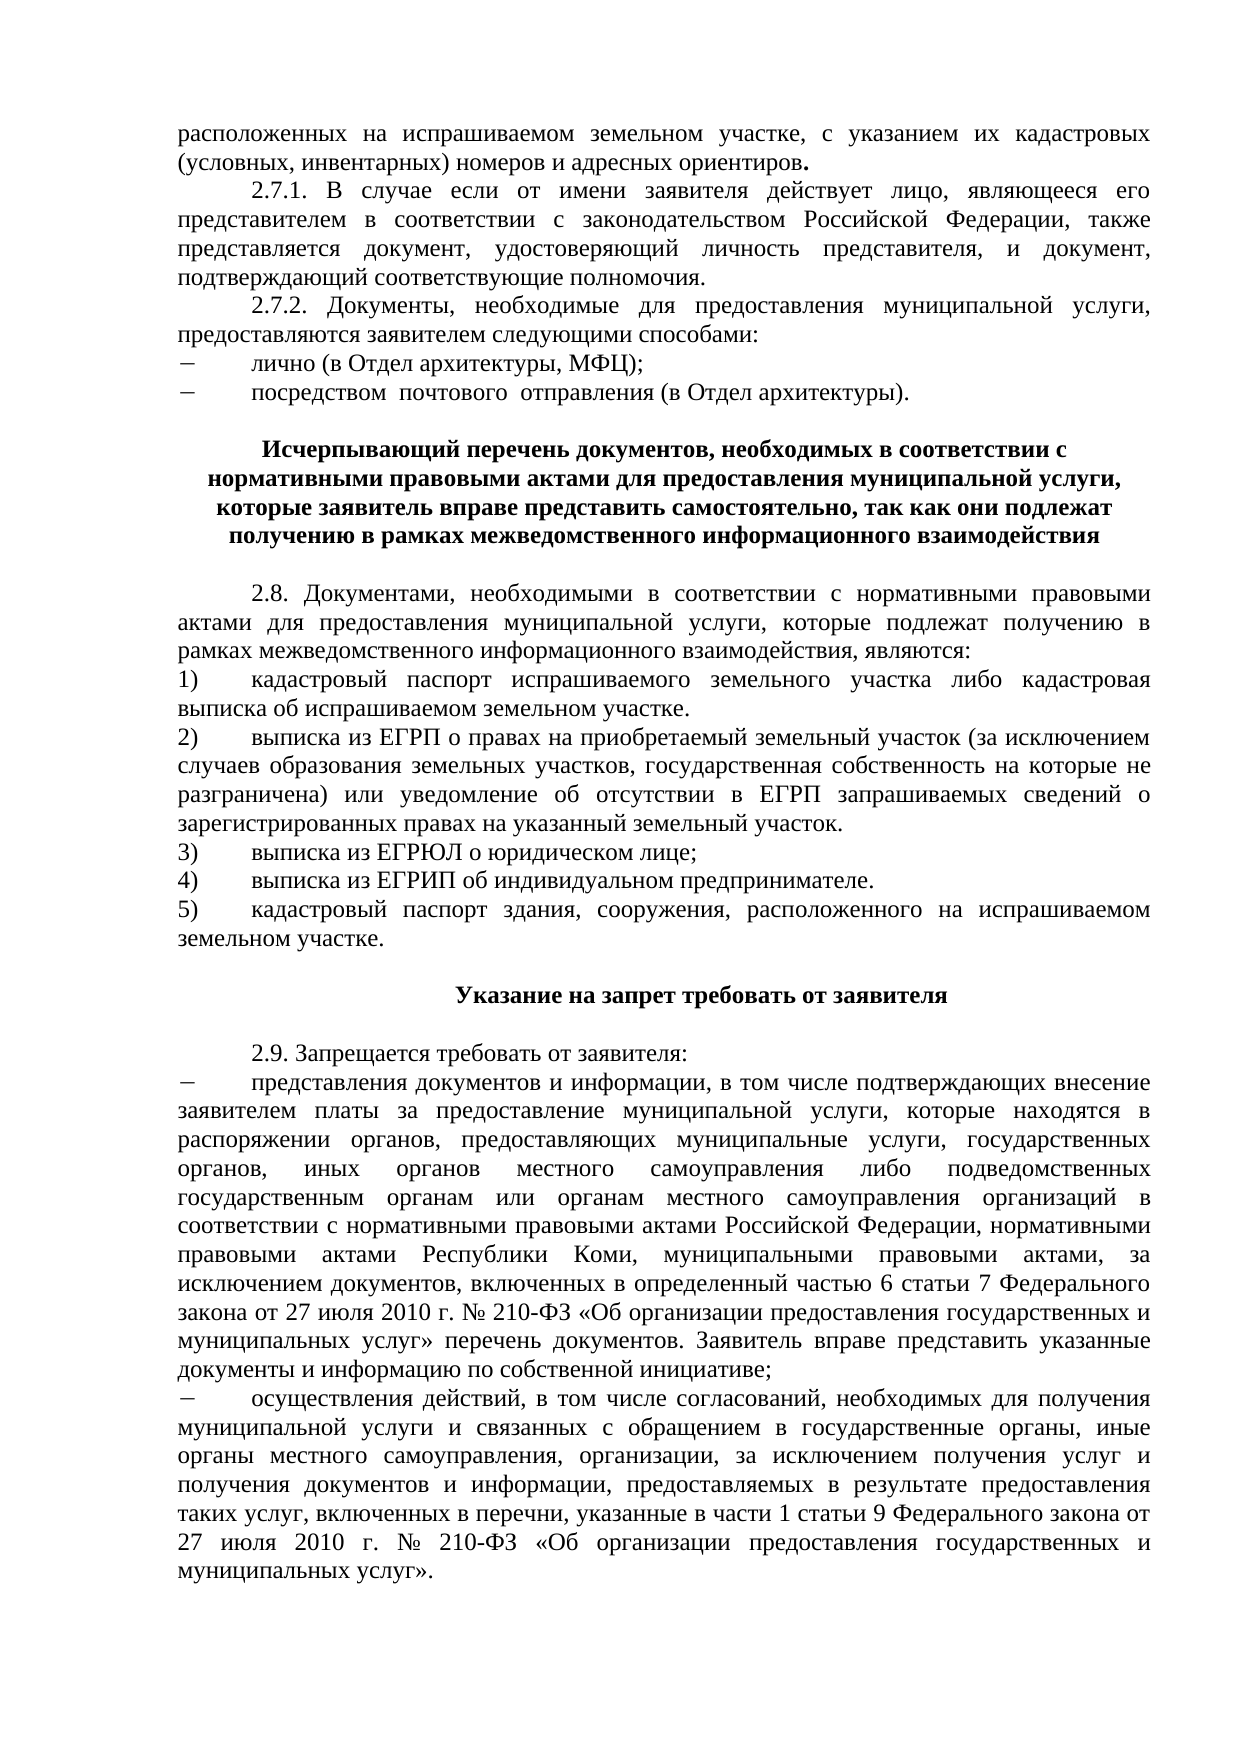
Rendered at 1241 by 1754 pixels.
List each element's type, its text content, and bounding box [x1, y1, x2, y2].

text 2.7.1. В случае если от имени заявителя действует лицо, являющееся его представителем в соответствии с законодательством Российской Федерации, также представляется документ, удостоверяющий личность представителя, и документ, подтверждающий соответствующие полномочия. [177, 176, 1152, 291]
text 2.7.2. Документы, необходимые для предоставления муниципальной услуги, предоставляются заявителем следующими способами: [177, 291, 1152, 348]
list выписка из ЕГРИП об индивидуальном предпринимателе. [177, 866, 1152, 894]
list осуществления действий, в том числе согласований, необходимых для получения муниципальной услуги и связанных с обращением в государственные органы, иные органы местного самоуправления, организации, за исключением получения услуг и получения документов и информации, предоставляемых в результате предоставления таких услуг, включенных в перечни, указанные в части 1 статьи 9 Федерального закона от 27 июля 2010 г. № 210-ФЗ «Об организации предоставления государственных и муниципальных услуг». [177, 1383, 1152, 1584]
list лично (в Отдел архитектуры, МФЦ); [177, 348, 1152, 377]
text Указание на запрет требовать от заявителя [177, 981, 1152, 1009]
text 2.9. Запрещается требовать от заявителя: [177, 1038, 1152, 1067]
list кадастровый паспорт испрашиваемого земельного участка либо кадастровая выписка об испрашиваемом земельном участке. [177, 664, 1152, 722]
text Исчерпывающий перечень документов, необходимых в соответствии с нормативными правовыми актами для предоставления муниципальной услуги, которые заявитель вправе представить самостоятельно, так как они подлежат получению в рамках межведомственного информационного взаимодействия [177, 434, 1152, 549]
list представления документов и информации, в том числе подтверждающих внесение заявителем платы за предоставление муниципальной услуги, которые находятся в распоряжении органов, предоставляющих муниципальные услуги, государственных органов, иных органов местного самоуправления либо подведомственных государственным органам или органам местного самоуправления организаций в соответствии с нормативными правовыми актами Российской Федерации, нормативными правовыми актами Республики Коми, муниципальными правовыми актами, за исключением документов, включенных в определенный частью 6 статьи 7 Федерального закона от 27 июля 2010 г. № 210-ФЗ «Об организации предоставления государственных и муниципальных услуг» перечень документов. Заявитель вправе представить указанные документы и информацию по собственной инициативе; [177, 1067, 1152, 1383]
list выписка из ЕГРП о правах на приобретаемый земельный участок (за исключением случаев образования земельных участков, государственная собственность на которые не разграничена) или уведомление об отсутствии в ЕГРП запрашиваемых сведений о зарегистрированных правах на указанный земельный участок. [177, 722, 1152, 837]
text 2.8. Документами, необходимыми в соответствии с нормативными правовыми актами для предоставления муниципальной услуги, которые подлежат получению в рамках межведомственного информационного взаимодействия, являются: [177, 578, 1152, 664]
list кадастровый паспорт здания, сооружения, расположенного на испрашиваемом земельном участке. [177, 894, 1152, 952]
list выписка из ЕГРЮЛ о юридическом лице; [177, 837, 1152, 866]
list посредством почтового отправления (в Отдел архитектуры). [177, 377, 1152, 406]
